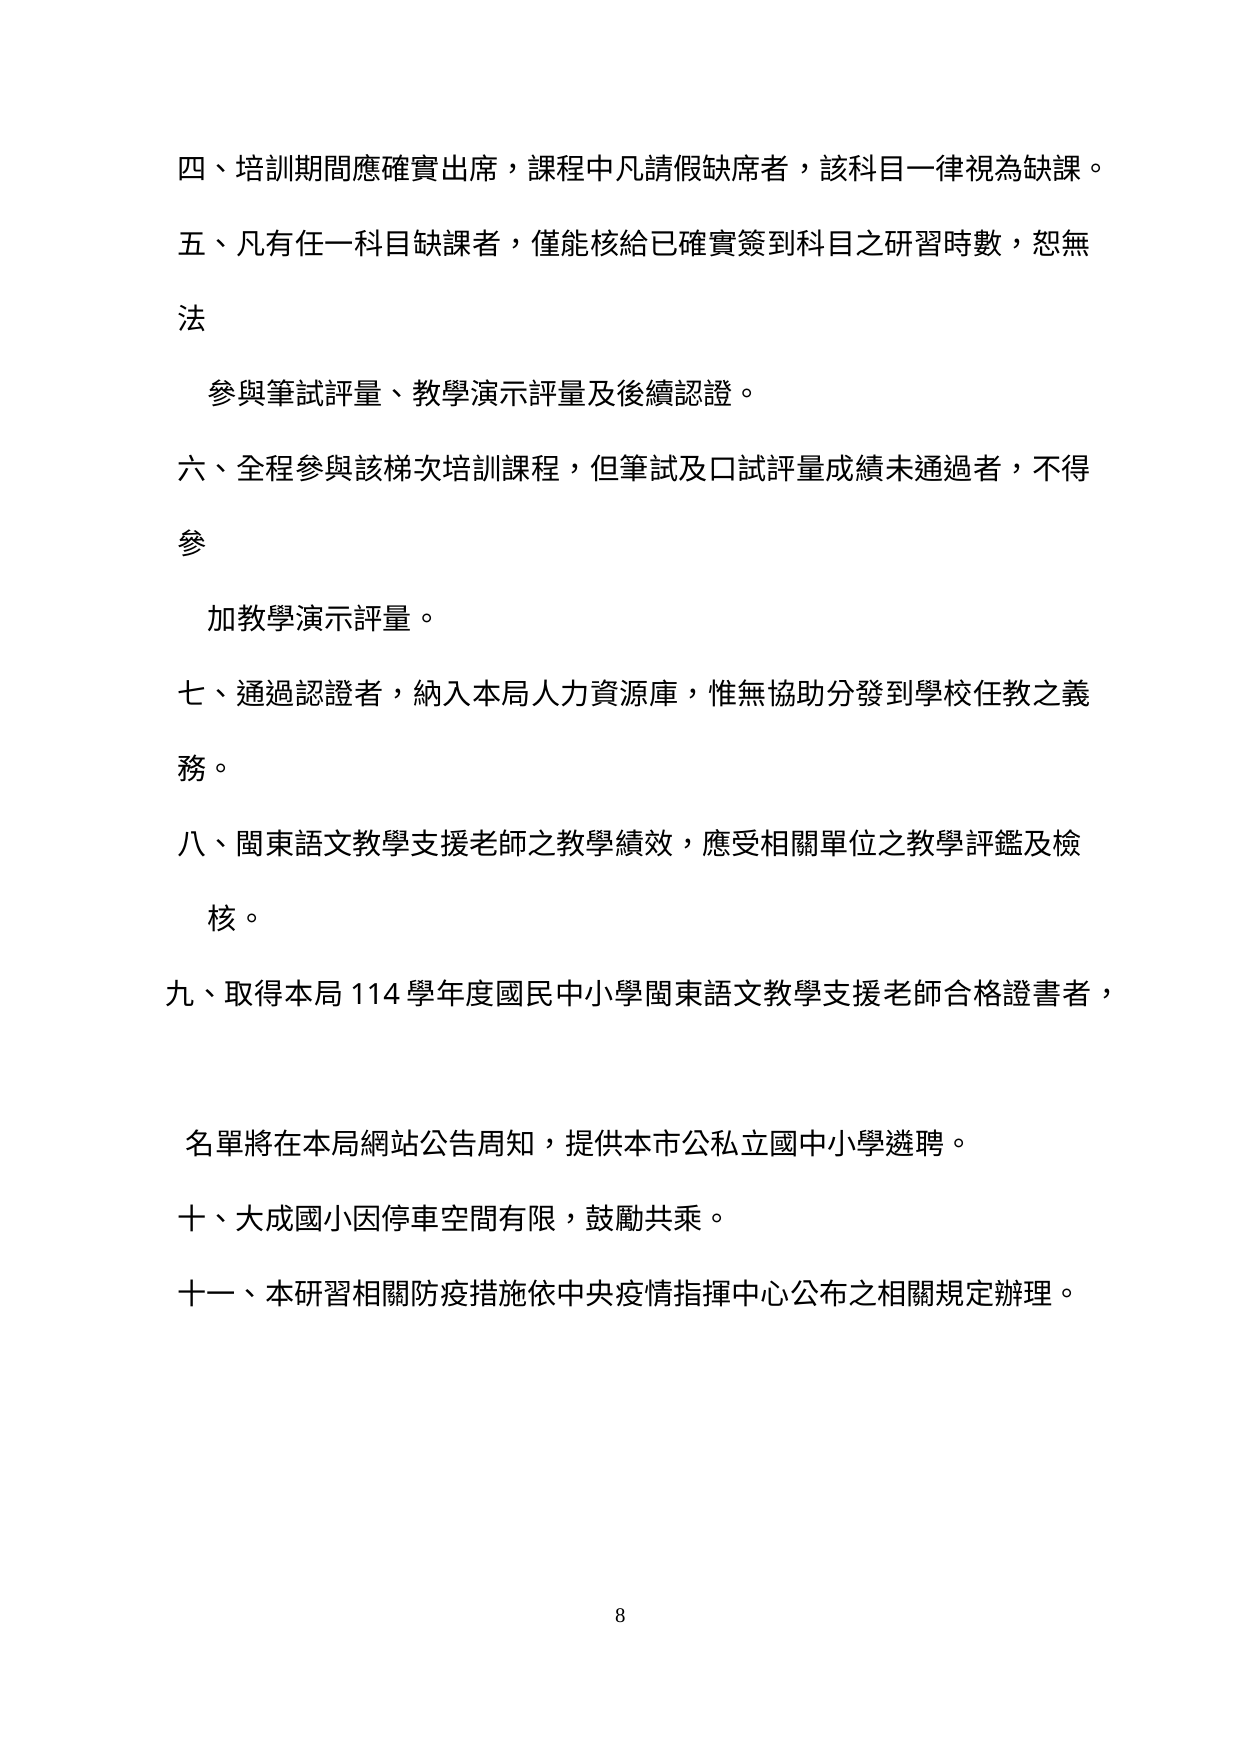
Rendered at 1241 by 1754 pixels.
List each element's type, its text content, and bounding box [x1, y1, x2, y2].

text 參與筆試評量、教學演示評量及後續認證。 [177, 354, 1092, 429]
text 五、凡有任一科目缺課者，僅能核給已確實簽到科目之研習時數，恕無法 [177, 204, 1092, 354]
text 八、閩東語文教學支援老師之教學績效，應受相關單位之教學評鑑及檢 核。 [177, 804, 1092, 954]
text 六、全程參與該梯次培訓課程，但筆試及口試評量成績未通過者，不得參 [177, 429, 1092, 579]
text 九、取得本局114學年度國民中小學閩東語文教學支援老師合格證書者， [148, 954, 1092, 1104]
text 名單將在本局網站公告周知，提供本市公私立國中小學遴聘。 [148, 1104, 1092, 1179]
text 加教學演示評量。 [177, 579, 1092, 654]
text 四、培訓期間應確實出席，課程中凡請假缺席者，該科目一律視為缺課。 [177, 129, 1092, 204]
text 十一、本研習相關防疫措施依中央疫情指揮中心公布之相關規定辦理。 [177, 1254, 1092, 1329]
text 七、通過認證者，納入本局人力資源庫，惟無協助分發到學校任教之義務。 [177, 654, 1092, 804]
text 十、大成國小因停車空間有限，鼓勵共乘。 [177, 1179, 1092, 1254]
